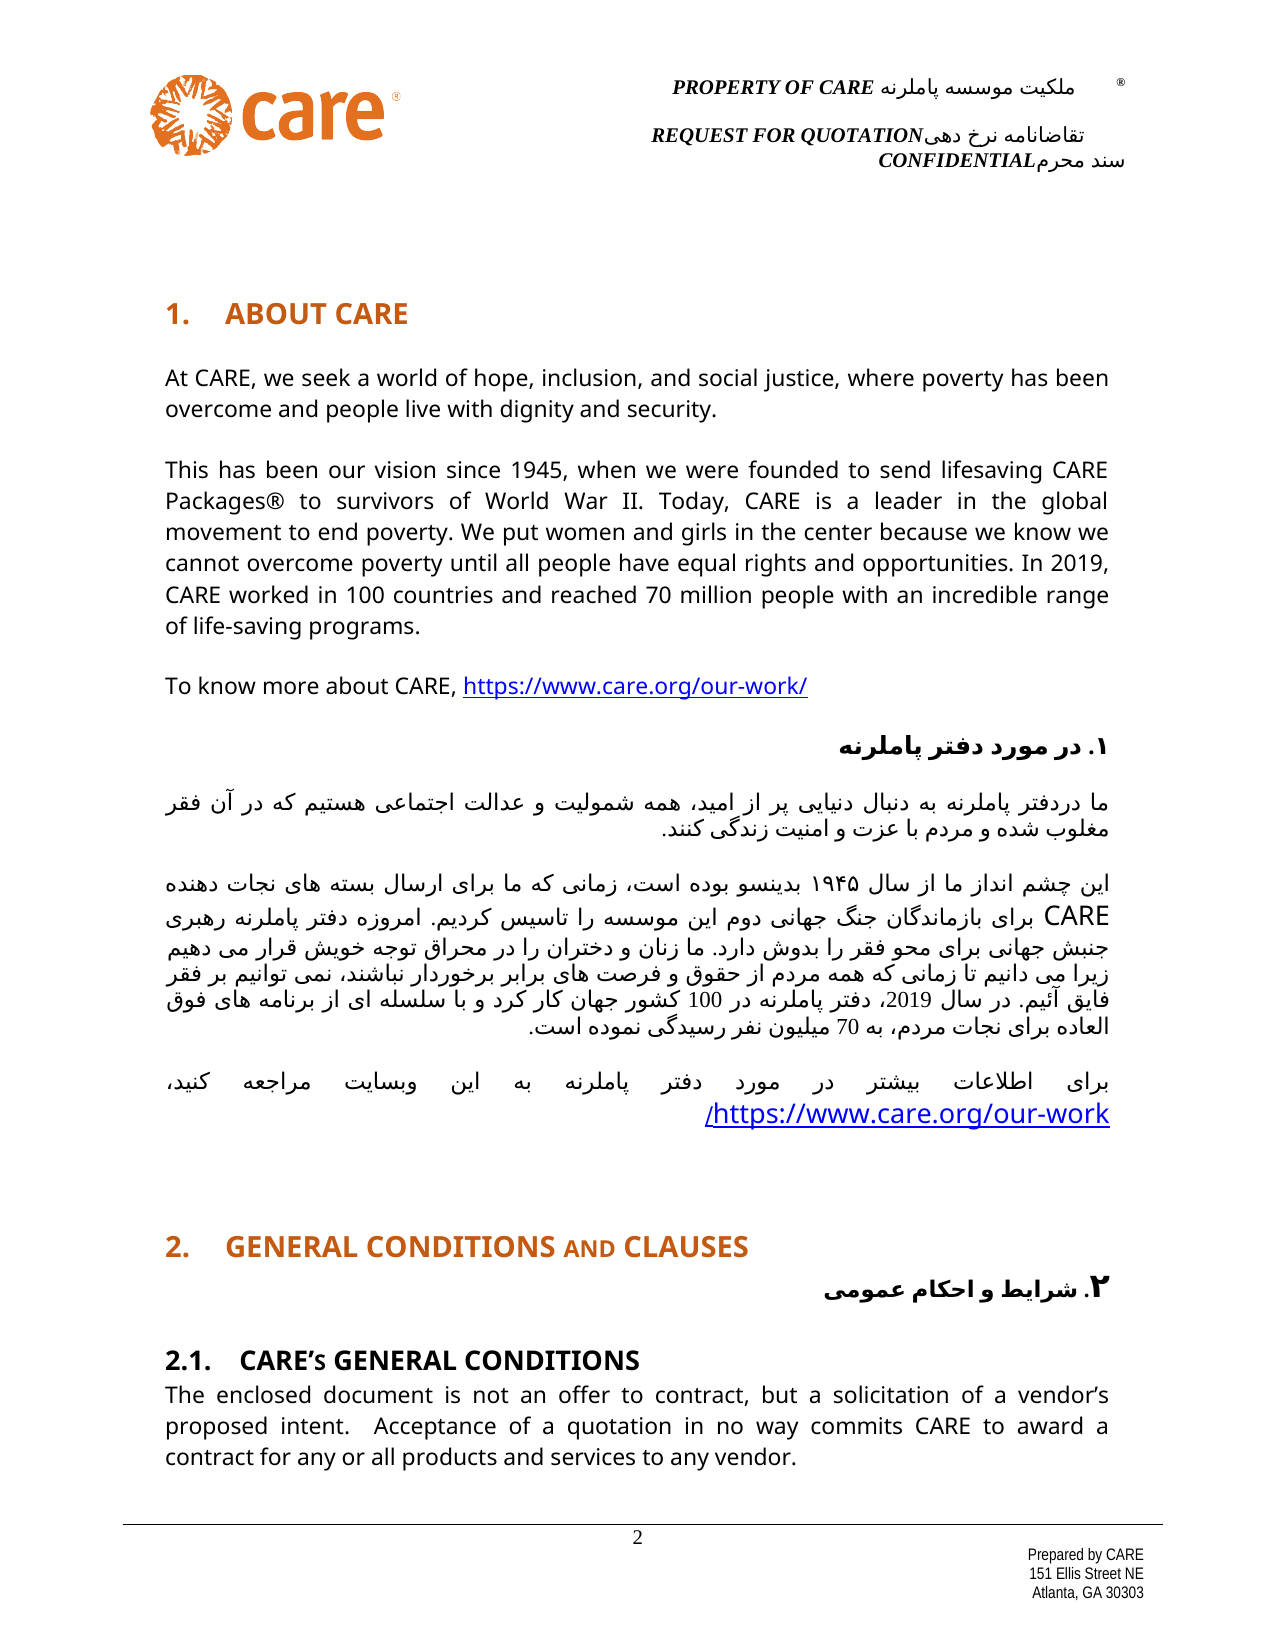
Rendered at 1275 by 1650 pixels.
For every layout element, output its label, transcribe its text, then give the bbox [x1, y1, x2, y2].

text The enclosed document is not an offer to contract, but a solicitation of a vendor’s proposed intent. Acceptance of a quotation in no way commits CARE to award a contract for any or all products and services to any vendor. [165, 1378, 1110, 1472]
text این چشم انداز ما از سال ۱۹۴۵ بدینسو بوده است، زمانی که ما برای ارسال بسته های نجات دهنده CARE برای بازماندگان جنگ جهانی دوم این موسسه را تاسیس کردیم. امروزه دفتر پاملرنه رهبری جنبش جهانی برای محو فقر را بدوش دارد. ما زنان و دختران را در محراق توجه خویش قرار می دهیم زیرا می دانیم تا زمانی که همه مردم از حقوق و فرصت های برابر برخوردار نباشند، نمی توانیم بر فقر فایق آئیم. در سال 2019، دفتر پاملرنه در 100 کشور جهان کار کرد و با سلسله ای از برنامه های فوق العاده برای نجات مردم، به 70 میلیون نفر رسیدگی نموده است. [165, 871, 1110, 1039]
text ما دردفتر پاملرنه به دنبال دنیایی پر از امید، همه شمولیت و عدالت اجتماعی هستیم که در آن فقر مغلوب شده و مردم با عزت و امنیت زندگی کنند. [165, 789, 1110, 841]
text برای اطلاعات بیشتر در مورد دفتر پاملرنه به این وبسایت مراجعه کنید، https://www.care.org/our-work/ [165, 1068, 1110, 1132]
text To know more about CARE, https://www.care.org/our-work/ [165, 670, 1110, 702]
text At CARE, we seek a world of hope, inclusion, and social justice, where poverty has been overcome and people live with dignity and security. [165, 362, 1110, 424]
subtitle ABOUT CARE [165, 293, 1110, 333]
subtitle ۱. در مورد دفتر پاملرنه [165, 731, 1110, 759]
text ۲. شرایط و احکام عمومی [165, 1266, 1110, 1305]
text This has been our vision since 1945, when we were founded to send lifesaving CARE Packages® to survivors of World War II. Today, CARE is a leader in the global movement to end poverty. We put women and girls in the center because we know we cannot overcome poverty until all people have equal rights and opportunities. In 2019, CARE worked in 100 countries and reached 70 million people with an incredible range of life-saving programs. [165, 454, 1110, 641]
subtitle CARE’s GENERAL CONDITIONS [165, 1342, 1110, 1378]
picture [150, 75, 401, 156]
subtitle GENERAL CONDITIONS and CLAUSES [165, 1227, 1110, 1266]
